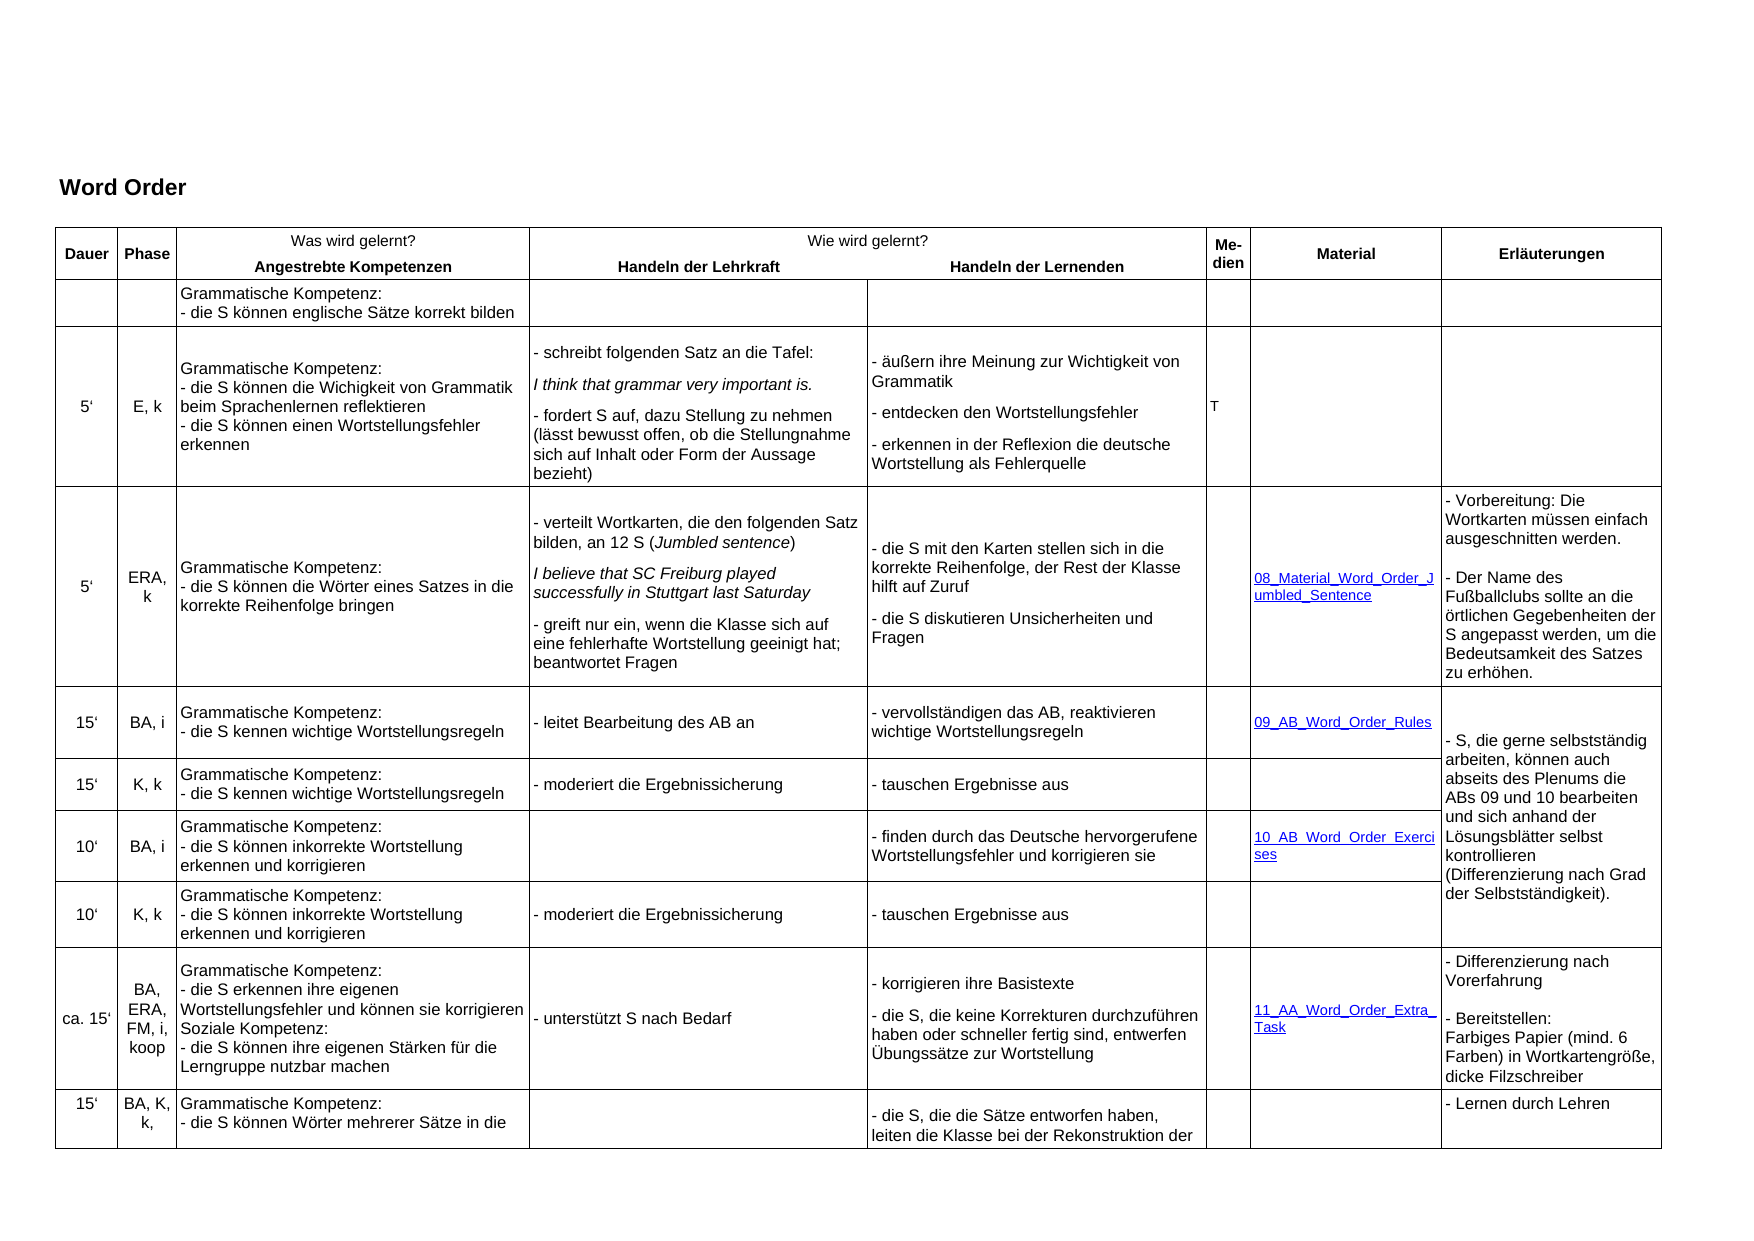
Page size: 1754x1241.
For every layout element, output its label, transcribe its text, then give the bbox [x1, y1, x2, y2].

table_cell Grammatische Kompetenz: - die S kennen wichtige Wortstellungsregeln [177, 759, 529, 810]
table_cell Grammatische Kompetenz: - die S können die Wichigkeit von Grammatik beim Sprachenlernen reflektieren - die S können einen Wortstellungsfehler erkennen [177, 327, 529, 486]
table_cell - leitet Bearbeitung des AB an [530, 687, 867, 757]
table_header Dauer [56, 228, 117, 279]
table_cell [1207, 1090, 1250, 1148]
table_cell [1251, 882, 1441, 947]
table_cell T [1207, 327, 1250, 486]
table_header Me-dien [1207, 228, 1250, 279]
table_cell [1442, 280, 1661, 326]
table_cell 15‘ [56, 759, 117, 810]
table_cell [1207, 759, 1250, 810]
table_cell - tauschen Ergebnisse aus [868, 759, 1206, 810]
table_cell 15‘ [56, 1090, 117, 1148]
table_cell - schreibt folgenden Satz an die Tafel: I think that grammar very important is. - fordert S auf, dazu Stellung zu nehmen (lässt bewusst offen, ob die Stellungnahme sich auf Inhalt oder Form der Aussage bezieht) [530, 327, 867, 486]
table_cell Grammatische Kompetenz: - die S können inkorrekte Wortstellung erkennen und korrigieren [177, 882, 529, 947]
table_header Erläuterungen [1442, 228, 1661, 279]
table_cell BA, K, k, koop [118, 1090, 176, 1148]
table_cell Grammatische Kompetenz: - die S können die Wörter eines Satzes in die korrekte Reihenfolge bringen [177, 487, 529, 686]
table_cell - moderiert die Ergebnissicherung [530, 759, 867, 810]
table_cell Grammatische Kompetenz: - die S kennen wichtige Wortstellungsregeln [177, 687, 529, 757]
table_header Was wird gelernt? [177, 228, 529, 253]
table_cell 10‘ [56, 811, 117, 881]
table_cell 11_AA_Word_Order_Extra_Task [1251, 948, 1441, 1089]
table_cell - moderiert die Ergebnissicherung [530, 882, 867, 947]
table_cell [1207, 811, 1250, 881]
table_cell - äußern ihre Meinung zur Wichtigkeit von Grammatik - entdecken den Wortstellungsfehler - erkennen in der Reflexion die deutsche Wortstellung als Fehlerquelle [868, 327, 1206, 486]
table_cell - die S mit den Karten stellen sich in die korrekte Reihenfolge, der Rest der Klasse hilft auf Zuruf - die S diskutieren Unsicherheiten und Fragen [868, 487, 1206, 686]
table_cell BA, i [118, 811, 176, 881]
table_cell Grammatische Kompetenz: - die S können englische Sätze korrekt bilden [177, 280, 529, 326]
table_header Phase [118, 228, 176, 279]
table_cell 10_AB_Word_Order_Exercises [1251, 811, 1441, 881]
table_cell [177, 1090, 529, 1148]
table_cell [1207, 948, 1250, 1089]
table_cell [1251, 280, 1441, 326]
table_cell [868, 280, 1206, 326]
table_cell Grammatische Kompetenz: - die S können inkorrekte Wortstellung erkennen und korrigieren [177, 811, 529, 881]
table_cell E, k [118, 327, 176, 486]
table_cell BA, ERA, FM, i, koop [118, 948, 176, 1089]
text Word Order [59, 174, 1665, 200]
table_cell Grammatische Kompetenz: - die S erkennen ihre eigenen Wortstellungsfehler und können sie korrigieren Soziale Kompetenz: - die S können ihre eigenen Stärken für die Lerngruppe nutzbar machen [177, 948, 529, 1089]
table_cell - unterstützt S nach Bedarf [530, 948, 867, 1089]
table_cell - verteilt Wortkarten, die den folgenden Satz bilden, an 12 S (Jumbled sentence) I believe that SC Freiburg played successfully in Stuttgart last Saturday - greift nur ein, wenn die Klasse sich auf eine fehlerhafte Wortstellung geeinigt hat; beantwortet Fragen [530, 487, 867, 686]
table_cell K, k [118, 759, 176, 810]
table_cell ca. 15‘ [56, 948, 117, 1089]
table_cell [1251, 759, 1441, 810]
table_cell [1251, 327, 1441, 486]
table_cell 09_AB_Word_Order_Rules [1251, 687, 1441, 757]
table_cell Handeln der Lernenden [868, 253, 1206, 279]
table_cell 15‘ [56, 687, 117, 757]
table_cell - S, die gerne selbstständig arbeiten, können auch abseits des Plenums die ABs 09 und 10 bearbeiten und sich anhand der Lösungsblätter selbst kontrollieren (Differenzierung nach Grad der Selbstständigkeit). [1442, 687, 1661, 947]
table_cell Angestrebte Kompetenzen [177, 253, 529, 279]
table_cell - Vorbereitung: Die Wortkarten müssen einfach ausgeschnitten werden. - Der Name des Fußballclubs sollte an die örtlichen Gegebenheiten der S angepasst werden, um die Bedeutsamkeit des Satzes zu erhöhen. [1442, 487, 1661, 686]
table_cell [1207, 687, 1250, 757]
table_cell - Differenzierung nach Vorerfahrung - Bereitstellen: Farbiges Papier (mind. 6 Farben) in Wortkartengröße, dicke Filzschreiber [1442, 948, 1661, 1089]
table_cell [530, 811, 867, 881]
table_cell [868, 1090, 1206, 1148]
table_cell - tauschen Ergebnisse aus [868, 882, 1206, 947]
table_cell ERA, k [118, 487, 176, 686]
table_header Wie wird gelernt? [530, 228, 1206, 253]
table_cell [530, 280, 867, 326]
table_cell [530, 1090, 867, 1148]
table_cell [1207, 882, 1250, 947]
table_cell - finden durch das Deutsche hervorgerufene Wortstellungsfehler und korrigieren sie [868, 811, 1206, 881]
table_header Material [1251, 228, 1441, 279]
table_cell Handeln der Lehrkraft [530, 253, 868, 279]
table_cell 5‘ [56, 487, 117, 686]
table_cell BA, i [118, 687, 176, 757]
table_cell [1442, 327, 1661, 486]
table_cell K, k [118, 882, 176, 947]
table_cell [1442, 1090, 1661, 1148]
table_cell [56, 280, 117, 326]
table_cell 5‘ [56, 327, 117, 486]
table_cell [1207, 487, 1250, 686]
table_cell 08_Material_Word_Order_Jumbled_Sentence [1251, 487, 1441, 686]
table_cell - vervollständigen das AB, reaktivieren wichtige Wortstellungsregeln [868, 687, 1206, 757]
table_cell - korrigieren ihre Basistexte - die S, die keine Korrekturen durchzuführen haben oder schneller fertig sind, entwerfen Übungssätze zur Wortstellung [868, 948, 1206, 1089]
table_cell [1207, 280, 1250, 326]
table_cell [1251, 1090, 1441, 1148]
table_cell 10‘ [56, 882, 117, 947]
table_cell [118, 280, 176, 326]
